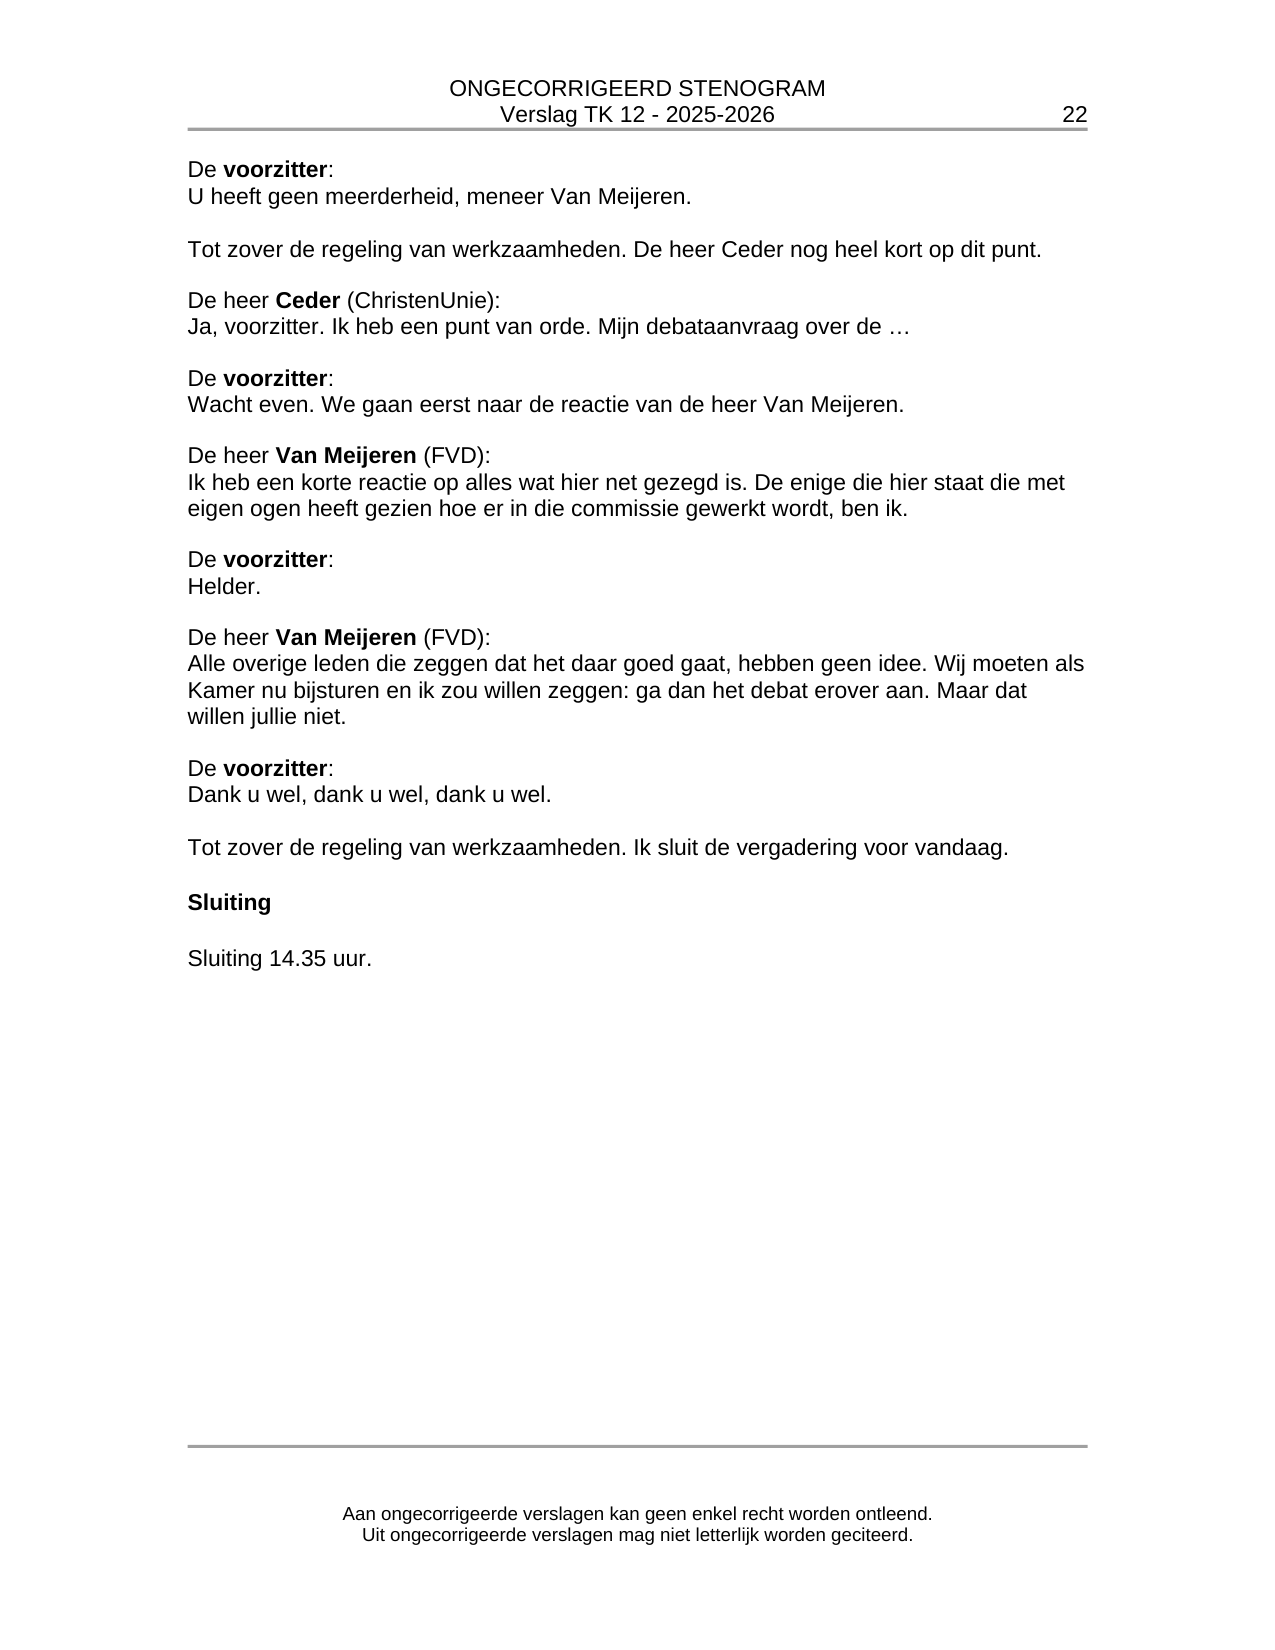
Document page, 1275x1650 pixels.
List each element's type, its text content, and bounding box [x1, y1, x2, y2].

text De voorzitter: Dank u wel, dank u wel, dank u wel. Tot zover de regeling van werkzaamheden. Ik sluit de vergadering voor vandaag. [187, 754, 1087, 860]
text De heer Van Meijeren (FVD): Ik heb een korte reactie op alles wat hier net gezegd is. De enige die hier staat die met eigen ogen heeft gezien hoe er in die commissie gewerkt wordt, ben ik. [187, 442, 1087, 521]
text Sluiting 14.35 uur. [187, 944, 1087, 971]
text De heer Van Meijeren (FVD): Alle overige leden die zeggen dat het daar goed gaat, hebben geen idee. Wij moeten als Kamer nu bijsturen en ik zou willen zeggen: ga dan het debat erover aan. Maar dat willen jullie niet. [187, 624, 1087, 729]
text De voorzitter: Helder. [187, 546, 1087, 599]
text De voorzitter: U heeft geen meerderheid, meneer Van Meijeren. Tot zover de regeling van werkzaamheden. De heer Ceder nog heel kort op dit punt. [187, 156, 1087, 262]
text De heer Ceder (ChristenUnie): Ja, voorzitter. Ik heb een punt van orde. Mijn debataanvraag over de … [187, 287, 1087, 339]
text De voorzitter: Wacht even. We gaan eerst naar de reactie van de heer Van Meijeren. [187, 364, 1087, 417]
subtitle Sluiting [187, 889, 1087, 915]
